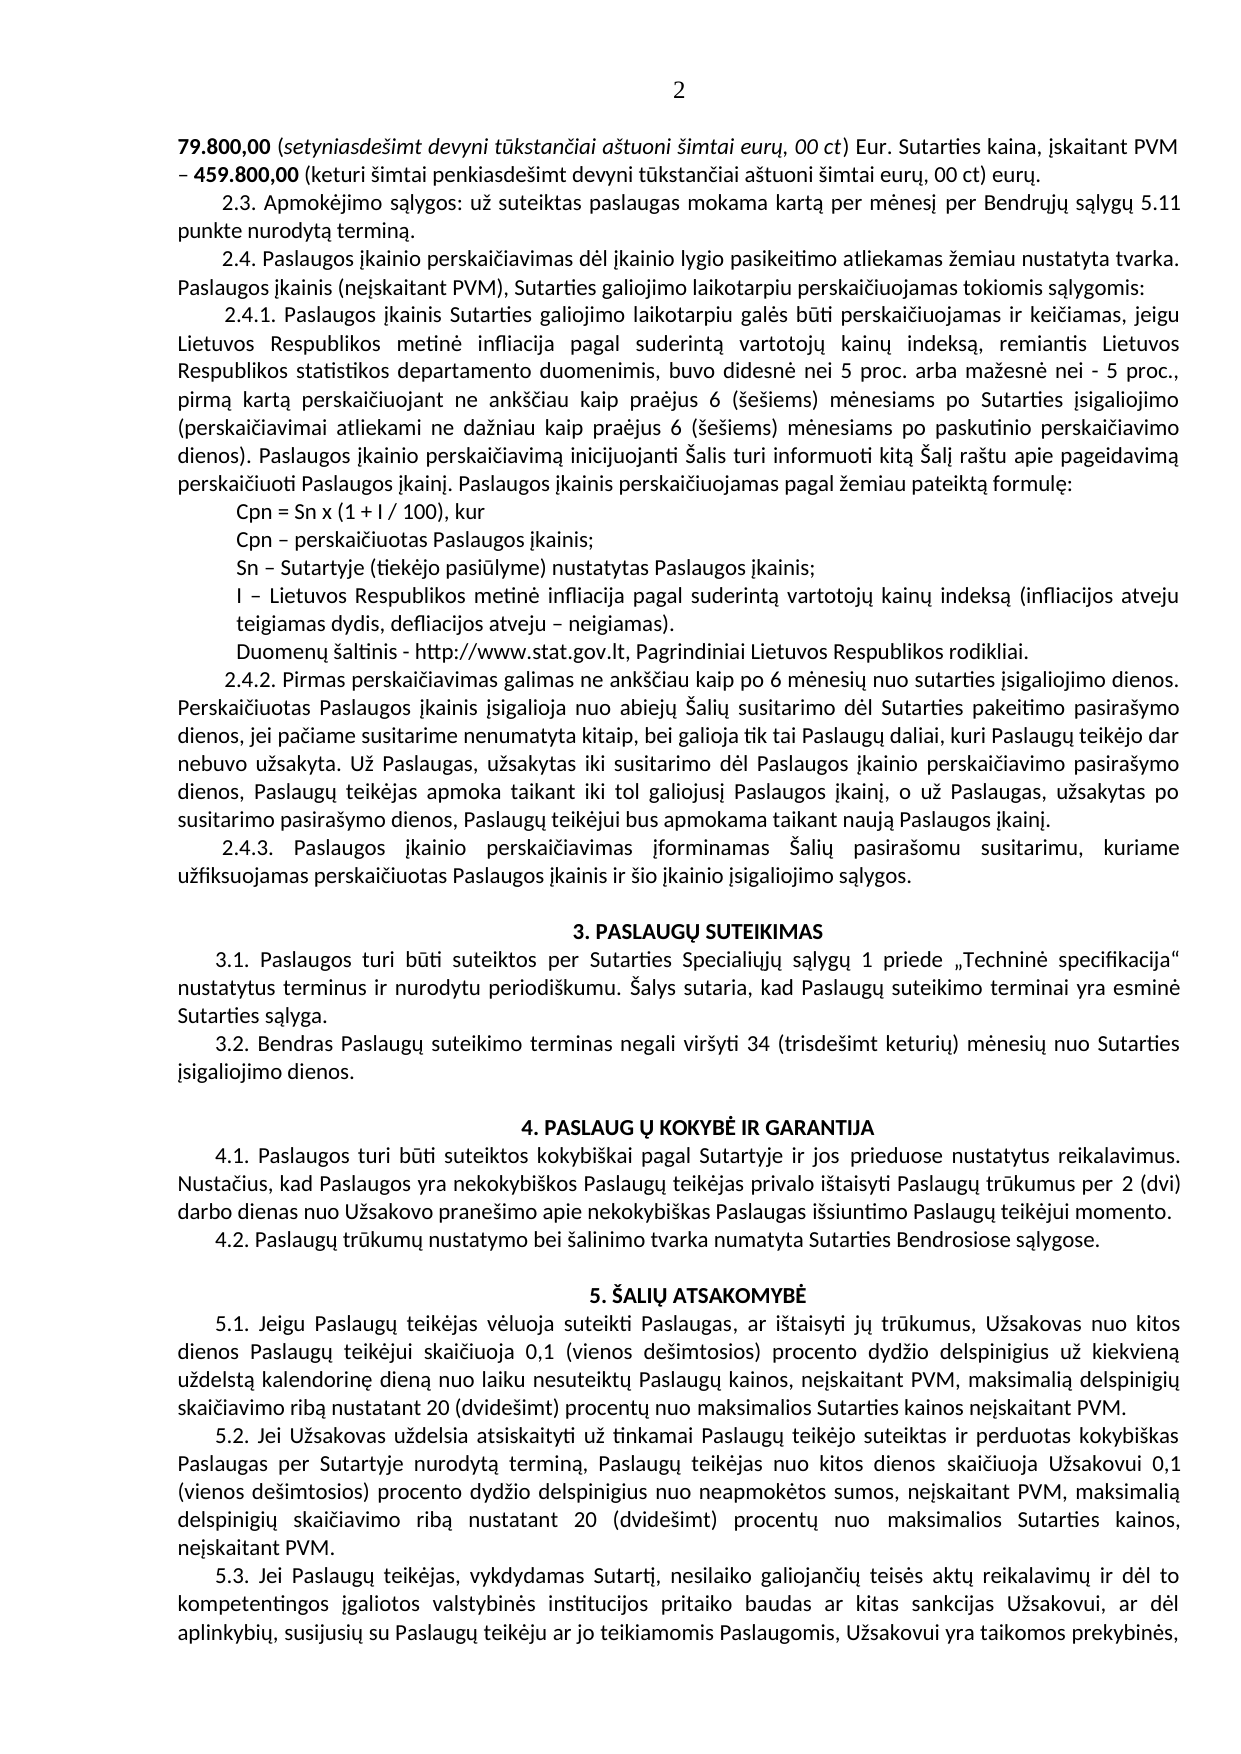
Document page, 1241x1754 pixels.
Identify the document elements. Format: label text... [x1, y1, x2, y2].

text 3.1. Paslaugos turi būti suteiktos per Sutarties Specialiųjų sąlygų 1 priede „Techninė specifikacija“ nustatytus terminus ir nurodytu periodiškumu. Šalys sutaria, kad Paslaugų suteikimo terminai yra esminė Sutarties sąlyga. [177, 945, 1181, 1029]
text 3. PASLAUGŲ SUTEIKIMAS [177, 917, 1181, 945]
list 2.4.3. Paslaugos įkainio perskaičiavimas įforminamas Šalių pasirašomu susitarimu, kuriame užfiksuojamas perskaičiuotas Paslaugos įkainis ir šio įkainio įsigaliojimo sąlygos. [177, 833, 1181, 889]
text 2.4.2. Pirmas perskaičiavimas galimas ne ankščiau kaip po 6 mėnesių nuo sutarties įsigaliojimo dienos. Perskaičiuotas Paslaugos įkainis įsigalioja nuo abiejų Šalių susitarimo dėl Sutarties pakeitimo pasirašymo dienos, jei pačiame susitarime nenumatyta kitaip, bei galioja tik tai Paslaugų daliai, kuri Paslaugų teikėjo dar nebuvo užsakyta. Už Paslaugas, užsakytas iki susitarimo dėl Paslaugos įkainio perskaičiavimo pasirašymo dienos, Paslaugų teikėjas apmoka taikant iki tol galiojusį Paslaugos įkainį, o už Paslaugas, užsakytas po susitarimo pasirašymo dienos, Paslaugų teikėjui bus apmokama taikant naują Paslaugos įkainį. [177, 665, 1181, 833]
text I – Lietuvos Respublikos metinė infliacija pagal suderintą vartotojų kainų indeksą (infliacijos atveju teigiamas dydis, defliacijos atveju – neigiamas). [236, 581, 1181, 637]
text 5.1. Jeigu Paslaugų teikėjas vėluoja suteikti Paslaugas, ar ištaisyti jų trūkumus, Užsakovas nuo kitos dienos Paslaugų teikėjui skaičiuoja 0,1 (vienos dešimtosios) procento dydžio delspinigius už kiekvieną uždelstą kalendorinę dieną nuo laiku nesuteiktų Paslaugų kainos, neįskaitant PVM, maksimalią delspinigių skaičiavimo ribą nustatant 20 (dvidešimt) procentų nuo maksimalios Sutarties kainos neįskaitant PVM. [177, 1309, 1181, 1421]
text 4.1. Paslaugos turi būti suteiktos kokybiškai pagal Sutartyje ir jos prieduose nustatytus reikalavimus. Nustačius, kad Paslaugos yra nekokybiškos Paslaugų teikėjas privalo ištaisyti Paslaugų trūkumus per 2 (dvi) darbo dienas nuo Užsakovo pranešimo apie nekokybiškas Paslaugas išsiuntimo Paslaugų teikėjui momento. [177, 1141, 1181, 1225]
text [177, 1562, 1181, 1646]
text Duomenų šaltinis - http://www.stat.gov.lt, Pagrindiniai Lietuvos Respublikos rodikliai. [236, 637, 1181, 665]
text Cpn – perskaičiuotas Paslaugos įkainis; [236, 525, 1181, 553]
text 3.2. Bendras Paslaugų suteikimo terminas negali viršyti 34 (trisdešimt keturių) mėnesių nuo Sutarties įsigaliojimo dienos. [177, 1029, 1181, 1085]
list 2.3. Apmokėjimo sąlygos: už suteiktas paslaugas mokama kartą per mėnesį per Bendrųjų sąlygų 5.11 punkte nurodytą terminą. [177, 188, 1181, 244]
text 2.4. Paslaugos įkainio perskaičiavimas dėl įkainio lygio pasikeitimo atliekamas žemiau nustatyta tvarka. Paslaugos įkainis (neįskaitant PVM), Sutarties galiojimo laikotarpiu perskaičiuojamas tokiomis sąlygomis: [177, 244, 1181, 301]
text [177, 132, 1179, 188]
text 4.2. Paslaugų trūkumų nustatymo bei šalinimo tvarka numatyta Sutarties Bendrosiose sąlygose. [177, 1225, 1181, 1253]
text 4. PASLAUG Ų KOKYBĖ IR GARANTIJA [177, 1113, 1181, 1141]
text 5.2. Jei Užsakovas uždelsia atsiskaityti už tinkamai Paslaugų teikėjo suteiktas ir perduotas kokybiškas Paslaugas per Sutartyje nurodytą terminą, Paslaugų teikėjas nuo kitos dienos skaičiuoja Užsakovui 0,1 (vienos dešimtosios) procento dydžio delspinigius nuo neapmokėtos sumos, neįskaitant PVM, maksimalią delspinigių skaičiavimo ribą nustatant 20 (dvidešimt) procentų nuo maksimalios Sutarties kainos, neįskaitant PVM. [177, 1421, 1181, 1562]
text Cpn = Sn x (1 + I / 100), kur [236, 497, 1181, 525]
text 2.4.1. Paslaugos įkainis Sutarties galiojimo laikotarpiu galės būti perskaičiuojamas ir keičiamas, jeigu Lietuvos Respublikos metinė infliacija pagal suderintą vartotojų kainų indeksą, remiantis Lietuvos Respublikos statistikos departamento duomenimis, buvo didesnė nei 5 proc. arba mažesnė nei - 5 proc., pirmą kartą perskaičiuojant ne ankščiau kaip praėjus 6 (šešiems) mėnesiams po Sutarties įsigaliojimo (perskaičiavimai atliekami ne dažniau kaip praėjus 6 (šešiems) mėnesiams po paskutinio perskaičiavimo dienos). Paslaugos įkainio perskaičiavimą inicijuojanti Šalis turi informuoti kitą Šalį raštu apie pageidavimą perskaičiuoti Paslaugos įkainį. Paslaugos įkainis perskaičiuojamas pagal žemiau pateiktą formulę: [177, 301, 1181, 497]
text Sn – Sutartyje (tiekėjo pasiūlyme) nustatytas Paslaugos įkainis; [236, 553, 1181, 581]
text 5. ŠALIŲ ATSAKOMYBĖ [177, 1281, 1181, 1309]
